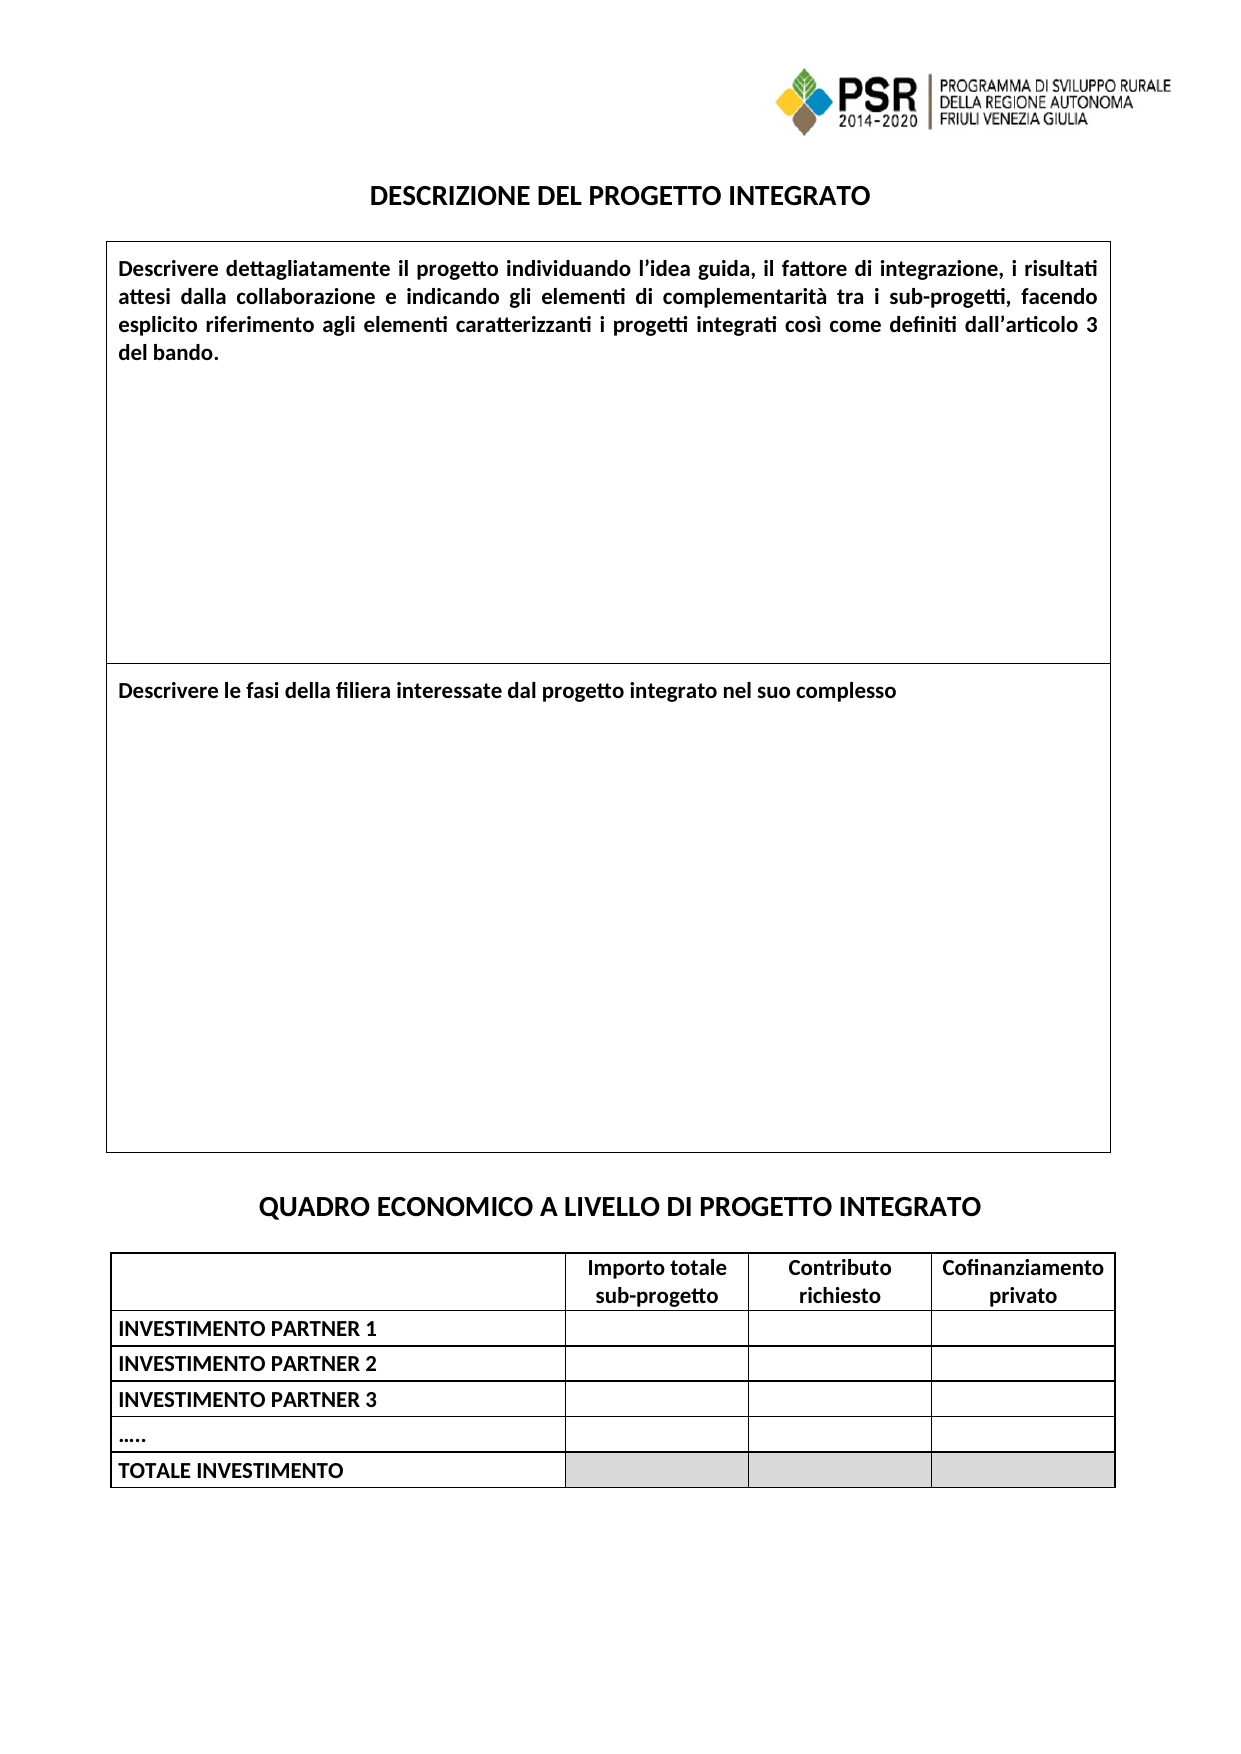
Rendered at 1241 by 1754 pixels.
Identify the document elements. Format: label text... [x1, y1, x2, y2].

table_cell [749, 1417, 931, 1451]
table_cell INVESTIMENTO PARTNER 1 [112, 1311, 565, 1345]
table_cell TOTALE INVESTIMENTO [112, 1453, 565, 1487]
table_cell [566, 1311, 748, 1345]
picture [765, 67, 1173, 138]
table_cell [749, 1382, 931, 1416]
table_cell [566, 1347, 748, 1380]
table_header Importo totale sub-progetto [566, 1254, 748, 1309]
table_header [112, 1254, 565, 1309]
table_header Cofinanziamento privato [932, 1254, 1114, 1309]
table_cell [566, 1417, 748, 1451]
table_cell [932, 1453, 1114, 1487]
table_cell [932, 1311, 1114, 1345]
table_cell [749, 1453, 931, 1487]
table_header Descrivere dettagliatamente il progetto individuando l’idea guida, il fattore di integrazione, i risultati attesi dalla collaborazione e indicando gli elementi di complementarità tra i sub-progetti, facendo esplicito riferimento agli elementi caratterizzanti i progetti integrati così come definiti dall’articolo 3 del bando. [107, 242, 1110, 663]
text DESCRIZIONE DEL PROGETTO INTEGRATO [118, 177, 1122, 213]
table_cell INVESTIMENTO PARTNER 3 [112, 1382, 565, 1416]
table_cell [932, 1382, 1114, 1416]
table_cell ….. [112, 1417, 565, 1451]
table_cell [749, 1347, 931, 1380]
table_cell [932, 1347, 1114, 1380]
table_cell Descrivere le fasi della filiera interessate dal progetto integrato nel suo complesso [107, 664, 1110, 1152]
text QUADRO ECONOMICO A LIVELLO DI PROGETTO INTEGRATO [118, 1188, 1122, 1224]
table_cell [749, 1311, 931, 1345]
table_cell [932, 1417, 1114, 1451]
table_header Contributo richiesto [749, 1254, 931, 1309]
table_cell [566, 1382, 748, 1416]
table_cell [566, 1453, 748, 1487]
table_cell INVESTIMENTO PARTNER 2 [112, 1347, 565, 1380]
